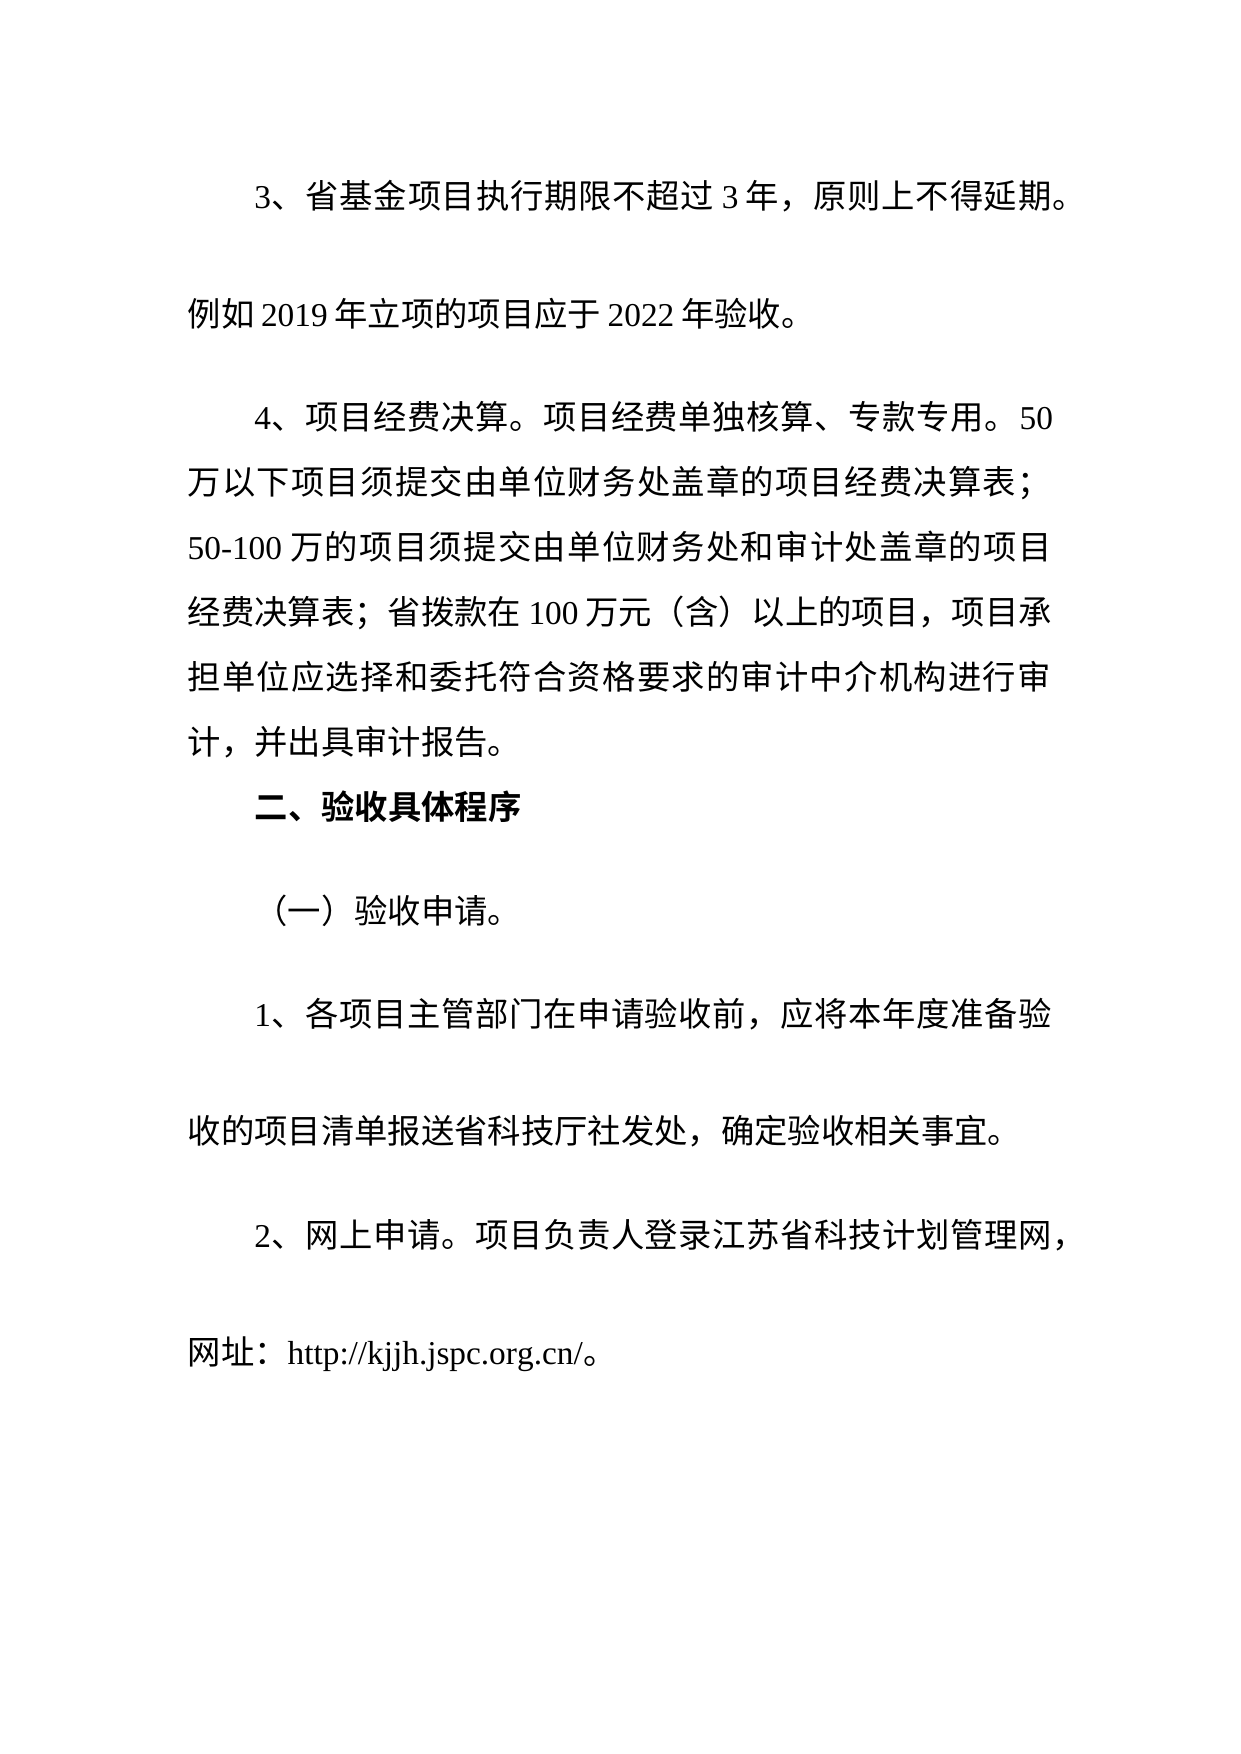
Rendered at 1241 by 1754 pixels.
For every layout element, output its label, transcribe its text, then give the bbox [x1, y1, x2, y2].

text 3、省基金项目执行期限不超过3年，原则上不得延期。例如2019年立项的项目应于2022年验收。 [187, 162, 1053, 344]
text 2、网上申请。项目负责人登录江苏省科技计划管理网，网址：http://kjjh.jspc.org.cn/。 [187, 1200, 1053, 1382]
text 二、验收具体程序 [187, 772, 1053, 837]
text 1、各项目主管部门在申请验收前，应将本年度准备验收的项目清单报送省科技厅社发处，确定验收相关事宜。 [187, 979, 1053, 1162]
text （一）验收申请。 [187, 876, 1053, 941]
text 4、项目经费决算。项目经费单独核算、专款专用。50万以下项目须提交由单位财务处盖章的项目经费决算表；50-100万的项目须提交由单位财务处和审计处盖章的项目经费决算表；省拨款在100万元（含）以上的项目，项目承担单位应选择和委托符合资格要求的审计中介机构进行审计，并出具审计报告。 [187, 382, 1053, 772]
